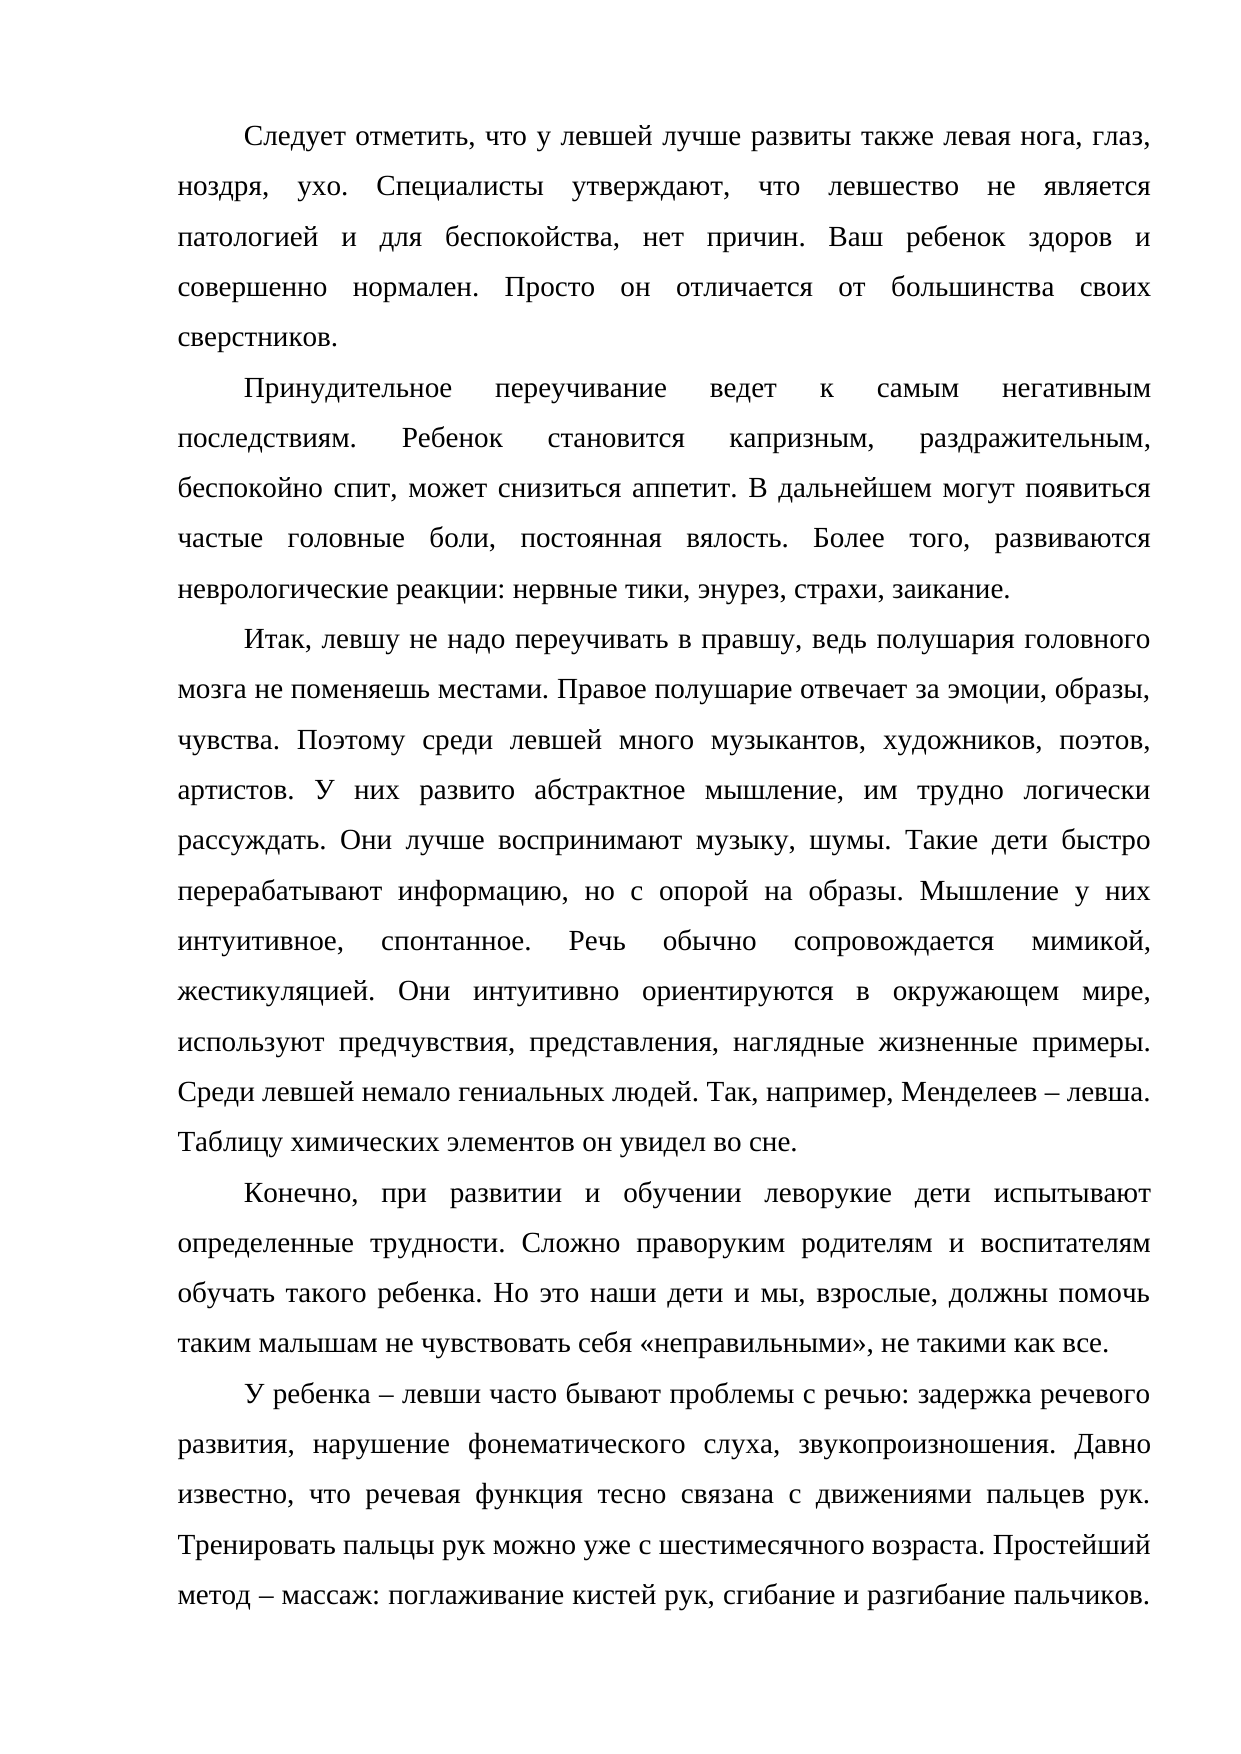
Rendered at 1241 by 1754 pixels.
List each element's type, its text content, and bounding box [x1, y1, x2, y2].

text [177, 1376, 1152, 1611]
text Принудительное переучивание ведет к самым негативным последствиям. Ребенок становится капризным, раздражительным, беспокойно спит, может снизиться аппетит. В дальнейшем могут появиться частые головные боли, постоянная вялость. Более того, развиваются неврологические реакции: нервные тики, энурез, страхи, заикание. [177, 370, 1152, 604]
text Следует отметить, что у левшей лучше развиты также левая нога, глаз, ноздря, ухо. Специалисты утверждают, что левшество не является патологией и для беспокойства, нет причин. Ваш ребенок здоров и совершенно нормален. Просто он отличается от большинства своих сверстников. [177, 118, 1152, 353]
text Конечно, при развитии и обучении леворукие дети испытывают определенные трудности. Сложно праворуким родителям и воспитателям обучать такого ребенка. Но это наши дети и мы, взрослые, должны помочь таким малышам не чувствовать себя «неправильными», не такими как все. [177, 1175, 1152, 1359]
text Итак, левшу не надо переучивать в правшу, ведь полушария головного мозга не поменяешь местами. Правое полушарие отвечает за эмоции, образы, чувства. Поэтому среди левшей много музыкантов, художников, поэтов, артистов. У них развито абстрактное мышление, им трудно логически рассуждать. Они лучше воспринимают музыку, шумы. Такие дети быстро перерабатывают информацию, но с опорой на образы. Мышление у них интуитивное, спонтанное. Речь обычно сопровождается мимикой, жестикуляцией. Они интуитивно ориентируются в окружающем мире, используют предчувствия, представления, наглядные жизненные примеры. Среди левшей немало гениальных людей. Так, например, Менделеев – левша. Таблицу химических элементов он увидел во сне. [177, 621, 1152, 1158]
